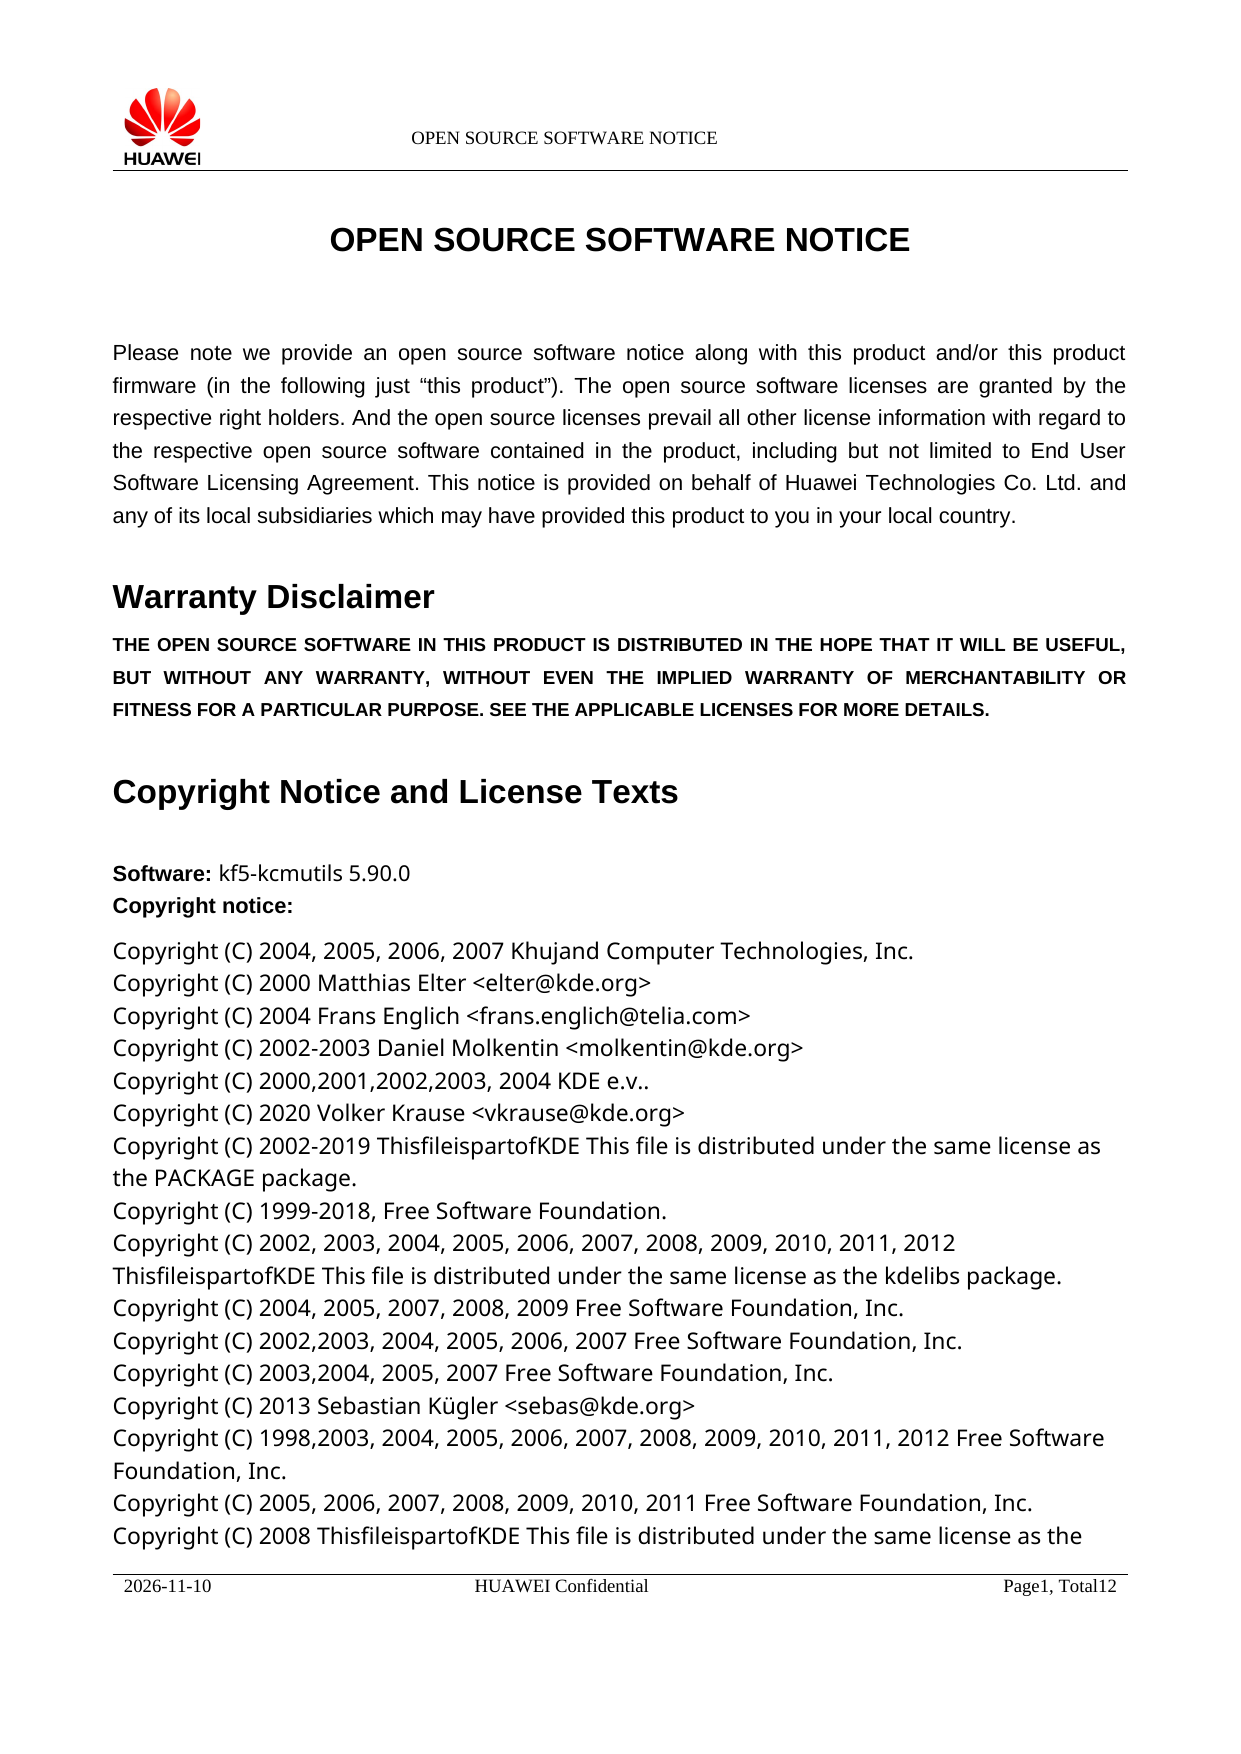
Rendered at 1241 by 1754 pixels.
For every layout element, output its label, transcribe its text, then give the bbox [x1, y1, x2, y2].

text Warranty Disclaimer [112, 564, 1128, 629]
text Please note we provide an open source software notice along with this product and/or this product firmware (in the following just “this product”). The open source software licenses are granted by the respective right holders. And the open source licenses prevail all other license information with regard to the respective open source software contained in the product, including but not limited to End User Software Licensing Agreement. This notice is provided on behalf of Huawei Technologies Co. Ltd. and any of its local subsidiaries which may have provided this product to you in your local country. [112, 336, 1128, 531]
text The open source software in this product is distributed in the hope that it will be useful, but WITHOUT ANY WARRANTY, without even the implied warranty of MERCHANTABILITY or FITNESS FOR A PARTICULAR PURPOSE. See the applicable licenses for more details. [112, 629, 1128, 726]
title Software: kf5-kcmutils 5.90.0 [112, 856, 1128, 889]
text Copyright Notice and License Texts [112, 759, 1128, 824]
picture [124, 88, 201, 165]
text OPEN SOURCE SOFTWARE NOTICE [112, 206, 1128, 271]
text Copyright notice: [112, 889, 1128, 921]
